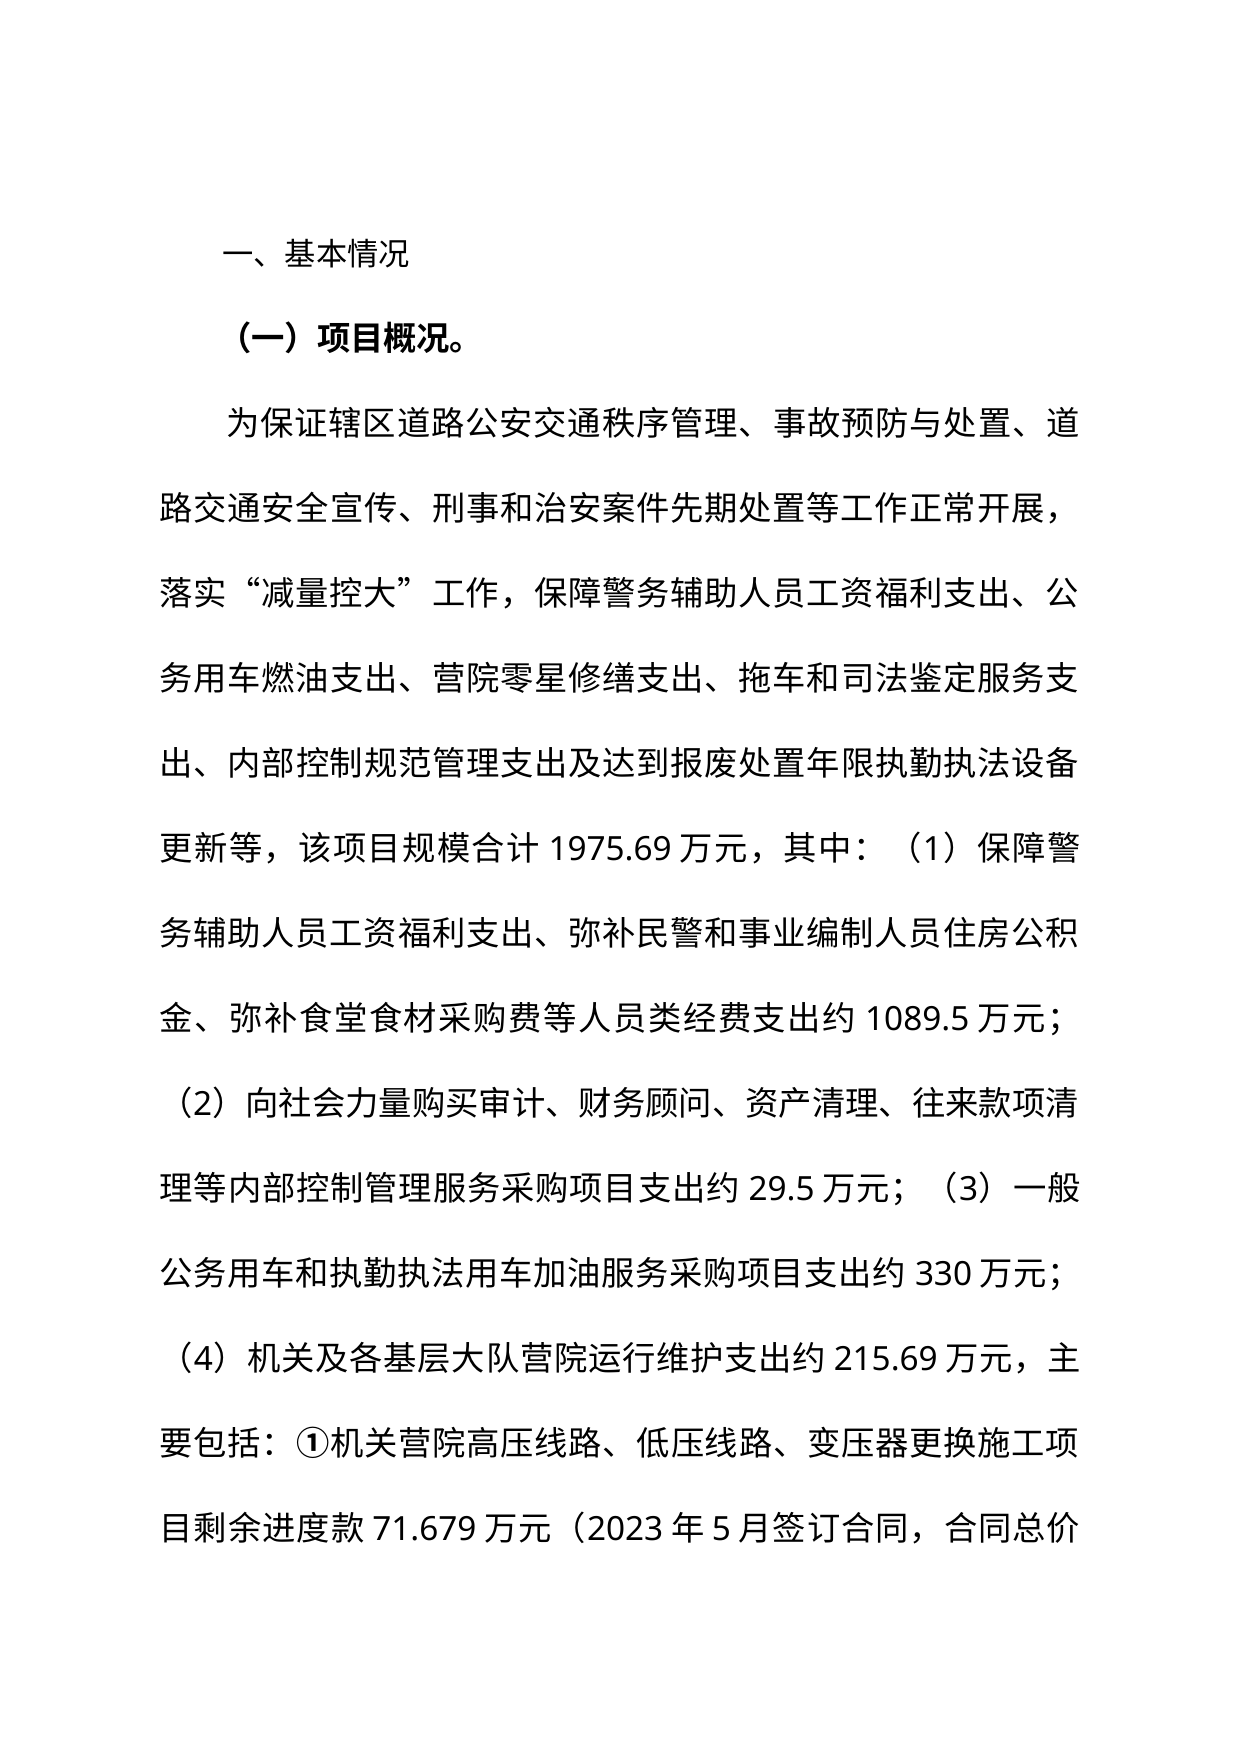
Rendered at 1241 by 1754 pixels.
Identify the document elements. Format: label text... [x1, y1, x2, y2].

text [159, 379, 1081, 1569]
text 一、基本情况 [159, 209, 1081, 294]
text （一）项目概况。 [159, 294, 1081, 379]
